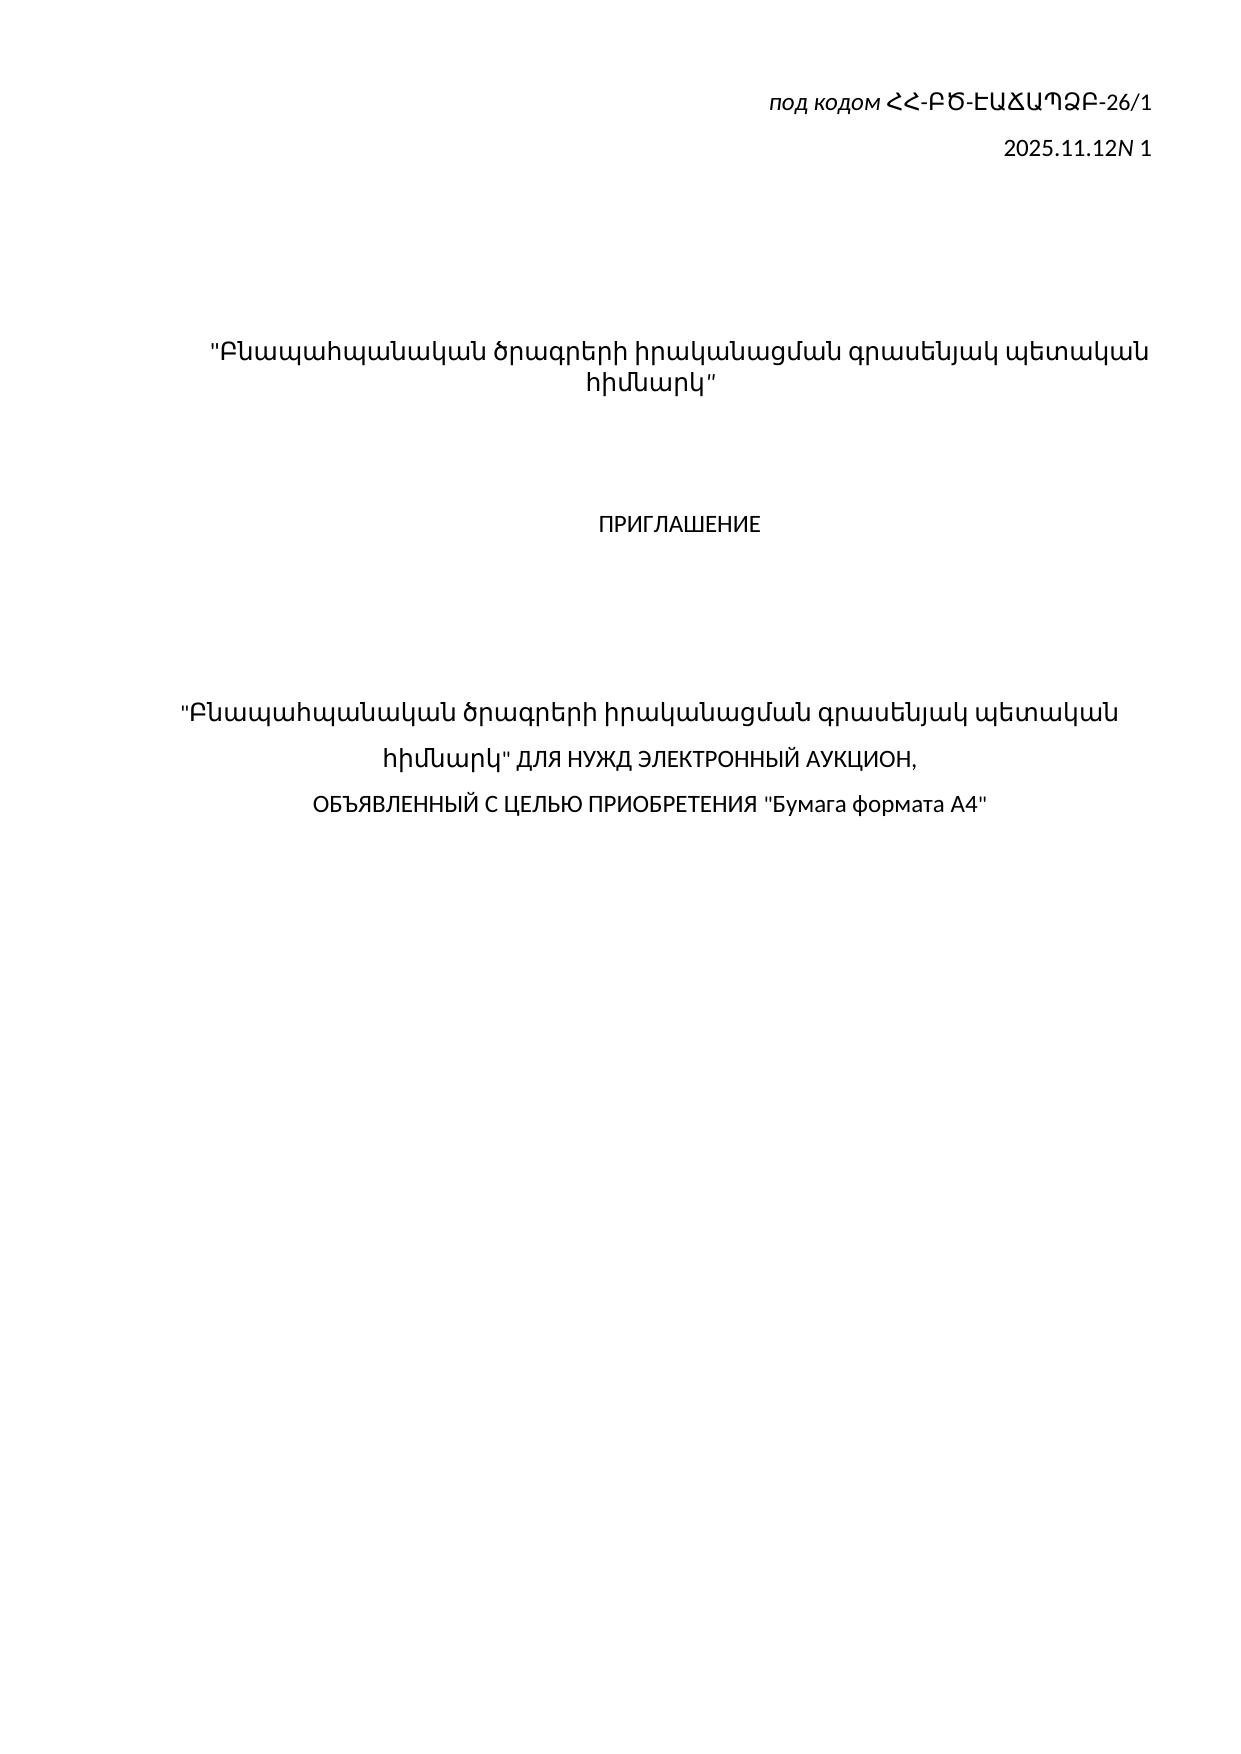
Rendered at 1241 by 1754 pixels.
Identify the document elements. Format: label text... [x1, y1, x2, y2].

text ПРИГЛАШЕНИЕ [148, 508, 1152, 539]
text "Բնապահպանական ծրագրերի իրականացման գրասենյակ պետական հիմնարկ" ДЛЯ НУЖД ЭЛЕКТРОННЫЙ АУКЦИОН, [148, 697, 1152, 773]
text "Բնապահպանական ծրագրերի իրականացման գրասենյակ պետական հիմնարկ" [148, 336, 1152, 397]
text под кодом ՀՀ-ԲԾ-ԷԱՃԱՊՁԲ-26/1 2025.11.12 N 1 [148, 86, 1152, 163]
text ОБЪЯВЛЕННЫЙ С ЦЕЛЬЮ ПРИОБРЕТЕНИЯ "Бумага формата А4" [148, 788, 1152, 819]
